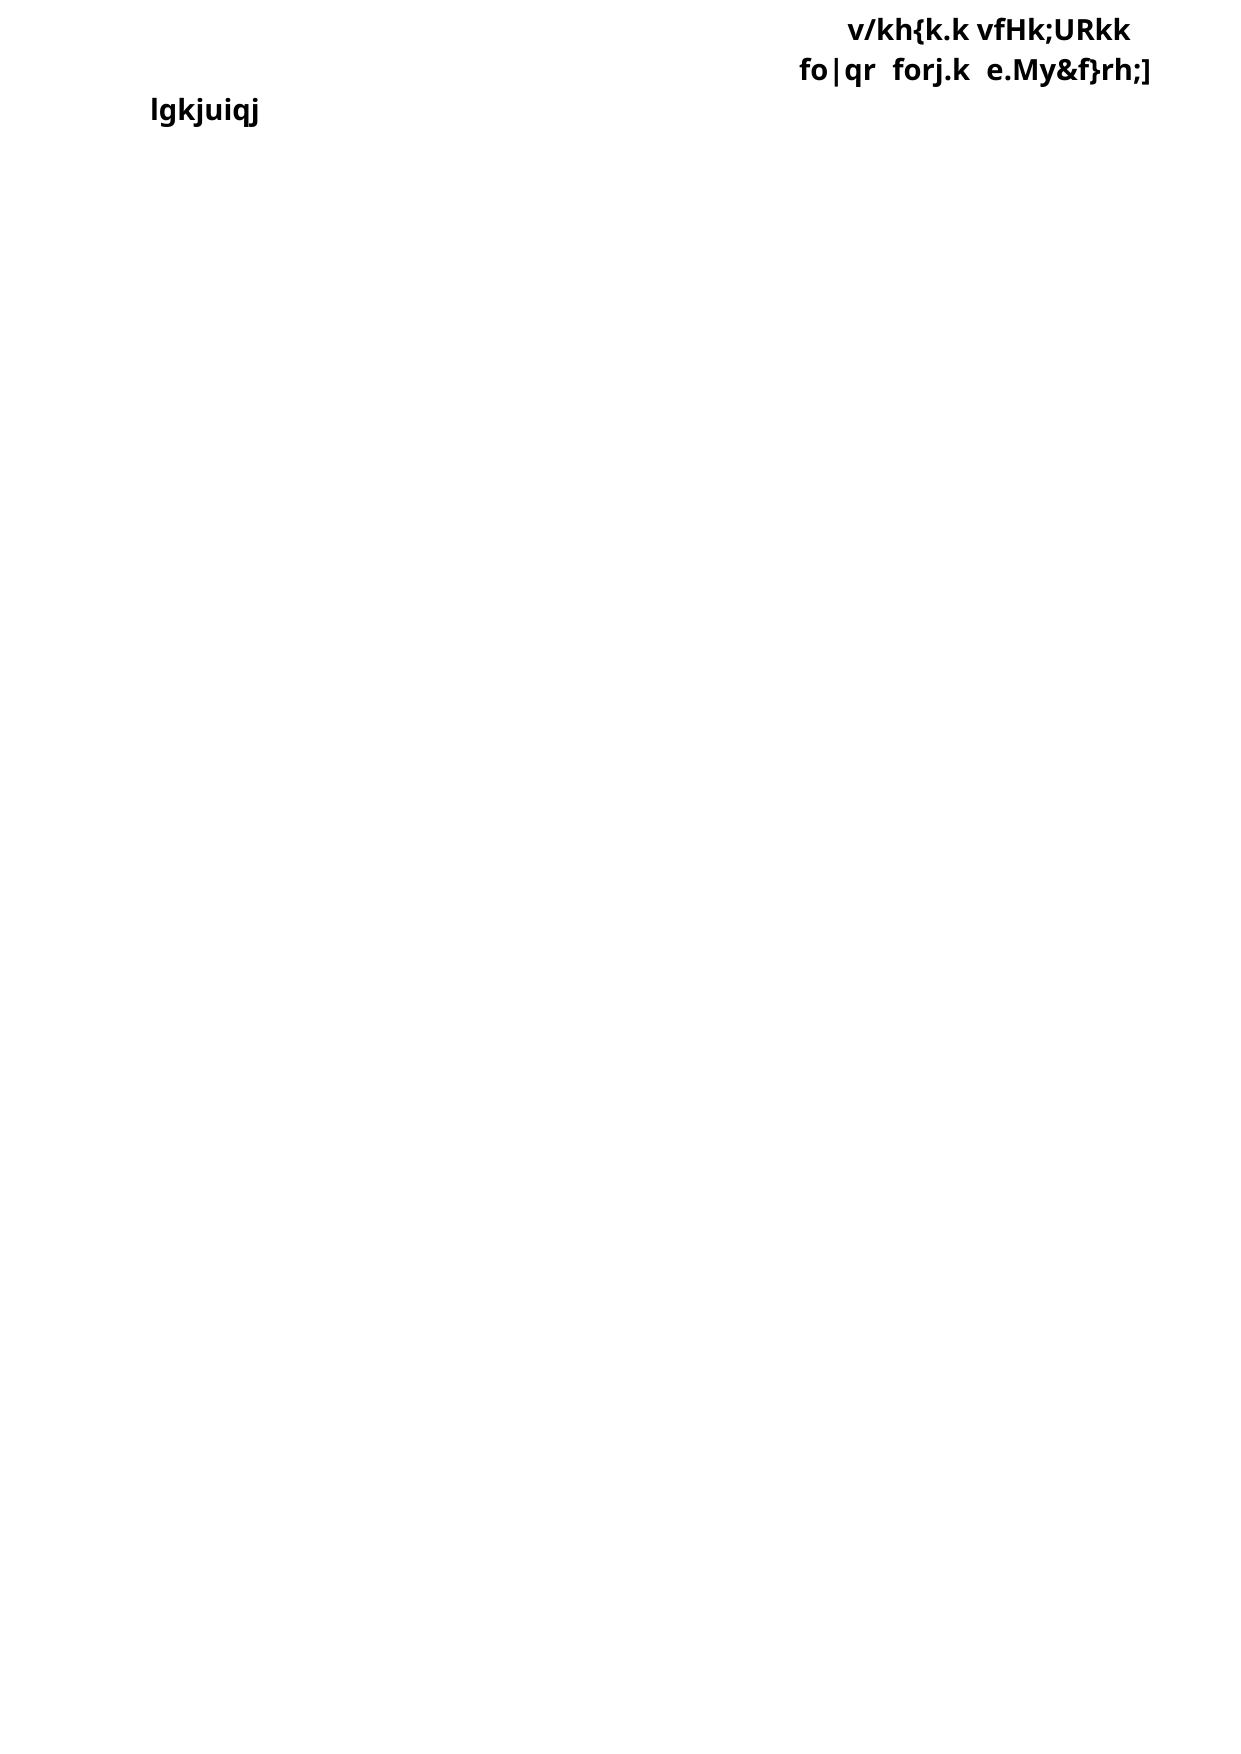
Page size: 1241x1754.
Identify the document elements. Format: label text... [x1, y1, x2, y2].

text v/kh{k.k vfHk;URkk [150, 9, 1152, 49]
text fo|qr forj.k e.My&f}rh;] lgkjuiqj [150, 49, 1152, 128]
